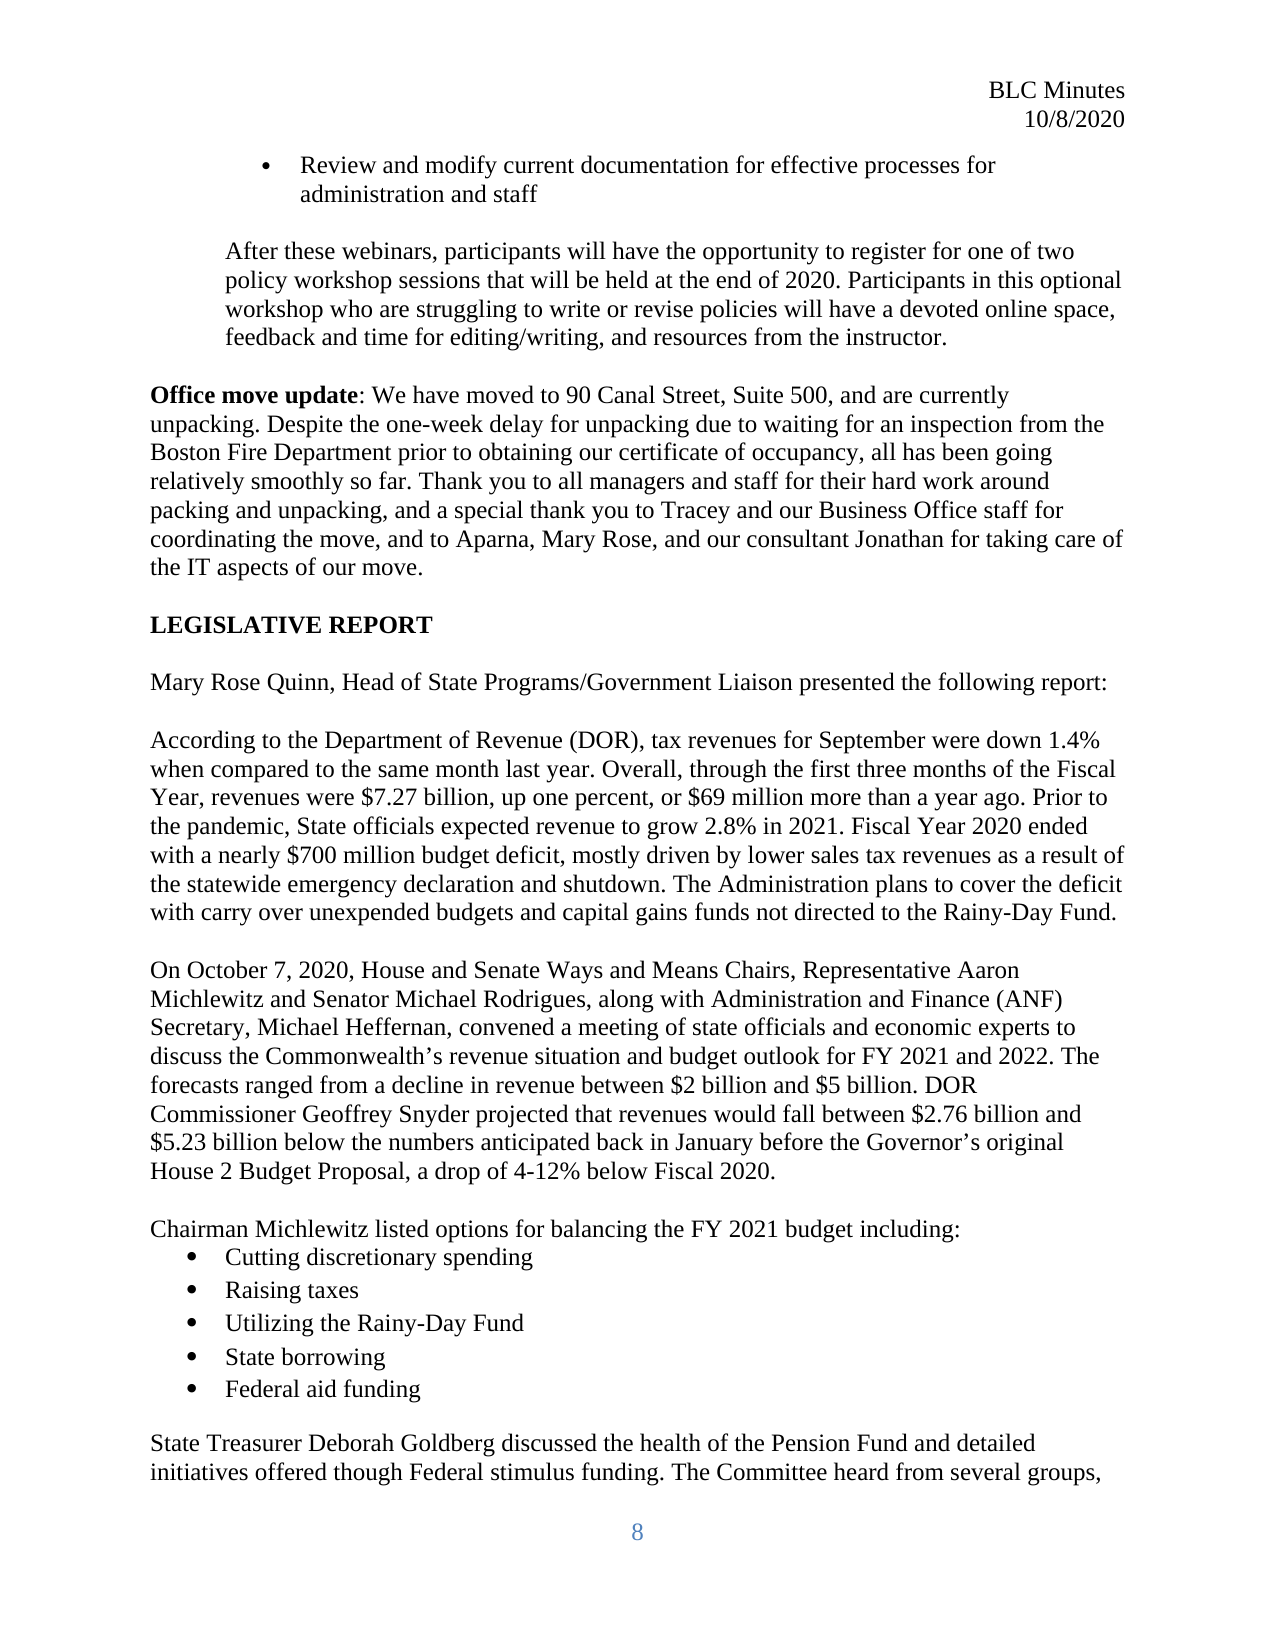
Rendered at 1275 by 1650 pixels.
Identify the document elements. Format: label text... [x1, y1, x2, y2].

list State borrowing [187, 1342, 1125, 1370]
text Mary Rose Quinn, Head of State Programs/Government Liaison presented the following report: [150, 667, 1125, 696]
text After these webinars, participants will have the opportunity to register for one of two policy workshop sessions that will be held at the end of 2020. Participants in this optional workshop who are struggling to write or revise policies will have a devoted online space, feedback and time for editing/writing, and resources from the instructor. [225, 236, 1125, 351]
text According to the Department of Revenue (DOR), tax revenues for September were down 1.4% when compared to the same month last year. Overall, through the first three months of the Fiscal Year, revenues were $7.27 billion, up one percent, or $69 million more than a year ago. Prior to the pandemic, State officials expected revenue to grow 2.8% in 2021. Fiscal Year 2020 ended with a nearly $700 million budget deficit, mostly driven by lower sales tax revenues as a result of the statewide emergency declaration and shutdown. The Administration plans to cover the deficit with carry over unexpended budgets and capital gains funds not directed to the Rainy-Day Fund. [150, 725, 1125, 926]
list Utilizing the Rainy-Day Fund [187, 1308, 1125, 1337]
list Cutting discretionary spending [187, 1242, 1125, 1271]
list Federal aid funding [187, 1374, 1125, 1403]
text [150, 1428, 1125, 1486]
list Review and modify current documentation for effective processes for administration and staff [262, 150, 1125, 207]
text LEGISLATIVE REPORT [150, 610, 1125, 639]
text Office move update: We have moved to 90 Canal Street, Suite 500, and are currently unpacking. Despite the one-week delay for unpacking due to waiting for an inspection from the Boston Fire Department prior to obtaining our certificate of occupancy, all has been going relatively smoothly so far. Thank you to all managers and staff for their hard work around packing and unpacking, and a special thank you to Tracey and our Business Office staff for coordinating the move, and to Aparna, Mary Rose, and our consultant Jonathan for taking care of the IT aspects of our move. [150, 380, 1125, 581]
text On October 7, 2020, House and Senate Ways and Means Chairs, Representative Aaron Michlewitz and Senator Michael Rodrigues, along with Administration and Finance (ANF) Secretary, Michael Heffernan, convened a meeting of state officials and economic experts to discuss the Commonwealth’s revenue situation and budget outlook for FY 2021 and 2022. The forecasts ranged from a decline in revenue between $2 billion and $5 billion. DOR Commissioner Geoffrey Snyder projected that revenues would fall between $2.76 billion and $5.23 billion below the numbers anticipated back in January before the Governor’s original House 2 Budget Proposal, a drop of 4-12% below Fiscal 2020. [150, 955, 1125, 1185]
text Chairman Michlewitz listed options for balancing the FY 2021 budget including: [150, 1214, 1125, 1242]
list Raising taxes [187, 1276, 1125, 1304]
